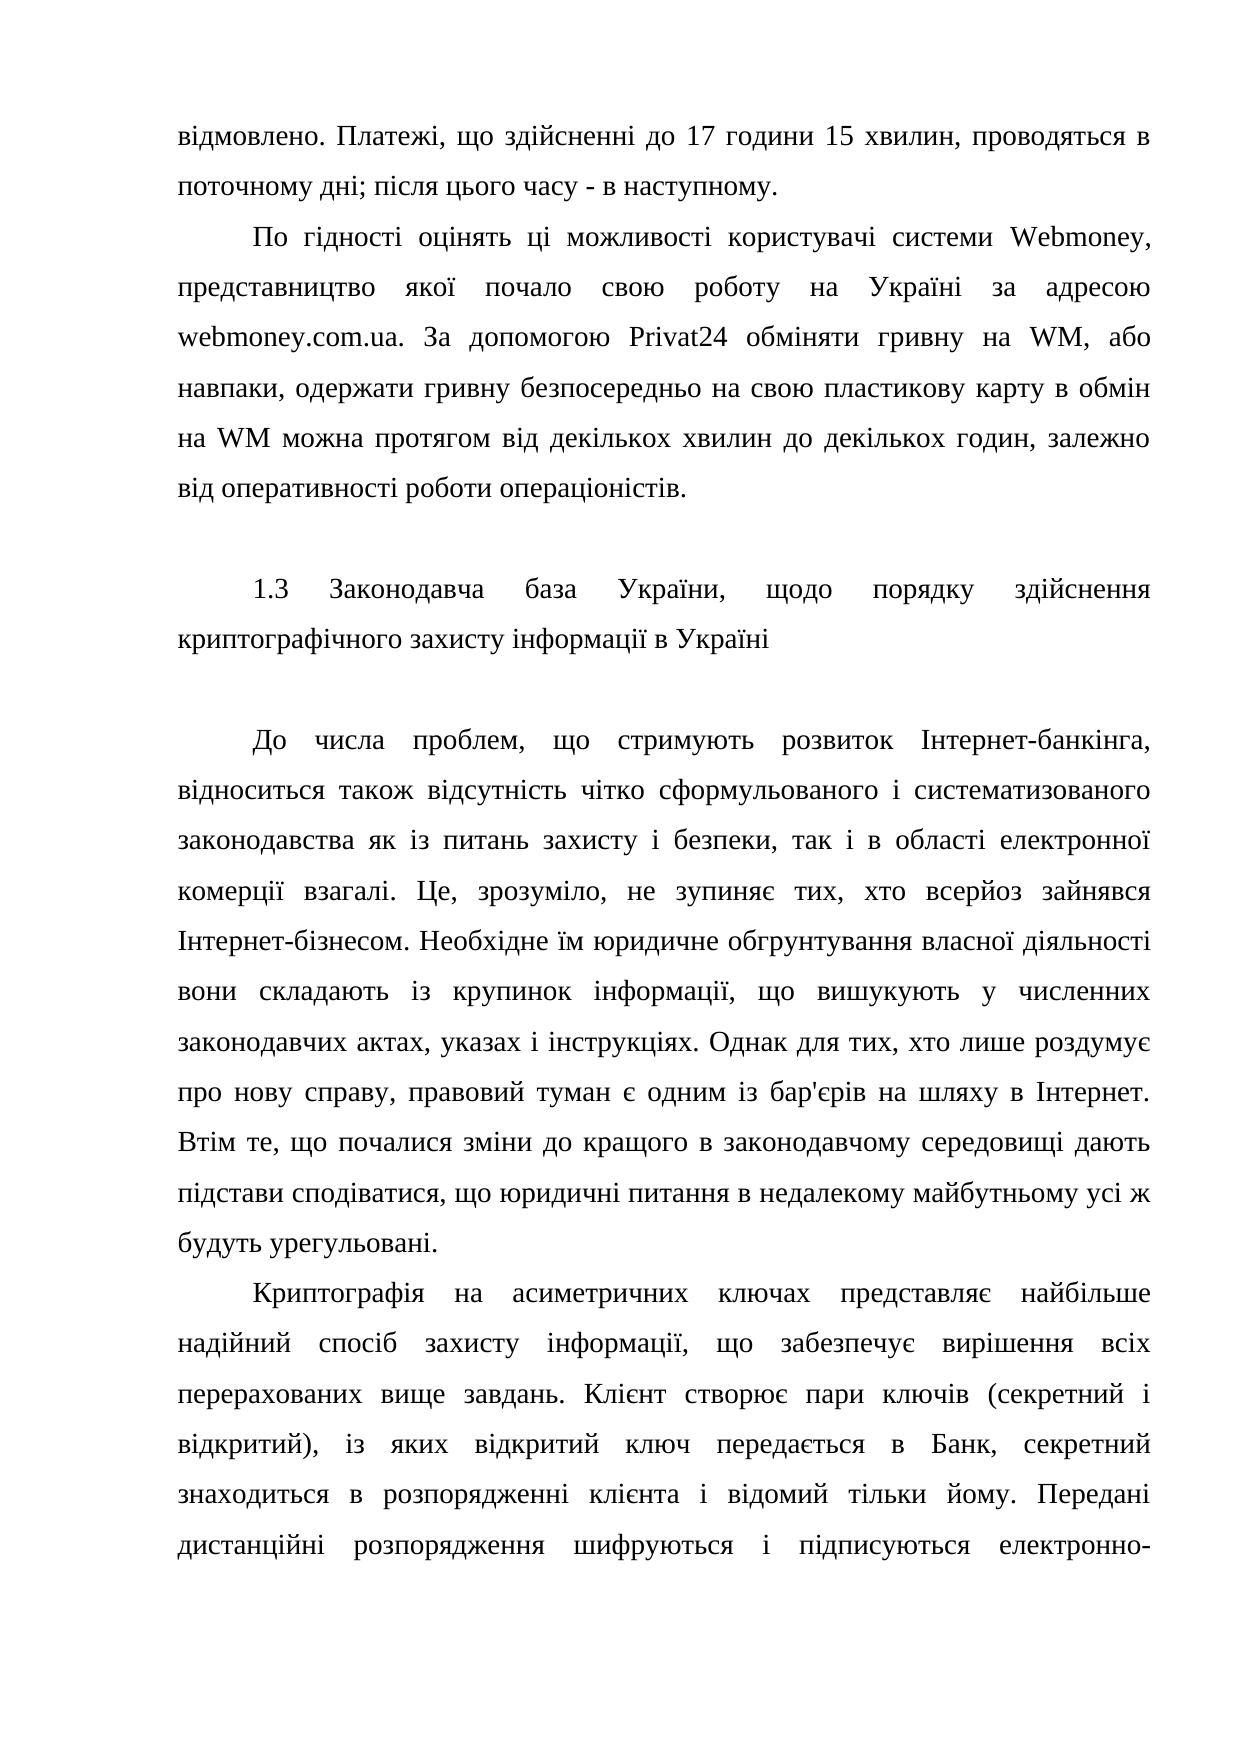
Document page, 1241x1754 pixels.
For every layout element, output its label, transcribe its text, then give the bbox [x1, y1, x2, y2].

text 1.3 Законодавча база України, щодо порядку здійснення криптографічного захисту інформації в Україні [177, 571, 1152, 655]
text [177, 1275, 1152, 1560]
text До числа проблем, що стримують розвиток Інтернет-банкінга, відноситься також відсутність чітко сформульованого і систематизованого законодавства як із питань захисту і безпеки, так і в області електронної комерції взагалі. Це, зрозуміло, не зупиняє тих, хто всерйоз зайнявся Інтернет-бізнесом. Необхідне їм юридичне обгрунтування власної діяльності вони складають із крупинок інформації, що вишукують у численних законодавчих актах, указах і інструкціях. Однак для тих, хто лише роздумує про нову справу, правовий туман є одним із бар'єрів на шляху в Інтернет. Втім те, що почалися зміни до кращого в законодавчому середовищі дають підстави сподіватися, що юридичні питання в недалекому майбутньому усі ж будуть урегульовані. [177, 722, 1152, 1258]
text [177, 118, 1152, 202]
text По гідності оцінять ці можливості користувачі системи Webmoney, представництво якої почало свою роботу на Україні за адресою webmoney.com.ua. За допомогою Privat24 обміняти гривну на WM, або навпаки, одержати гривну безпосередньо на свою пластикову карту в обмін на WM можна протягом від декількох хвилин до декількох годин, залежно від оперативності роботи операціоністів. [177, 219, 1152, 504]
